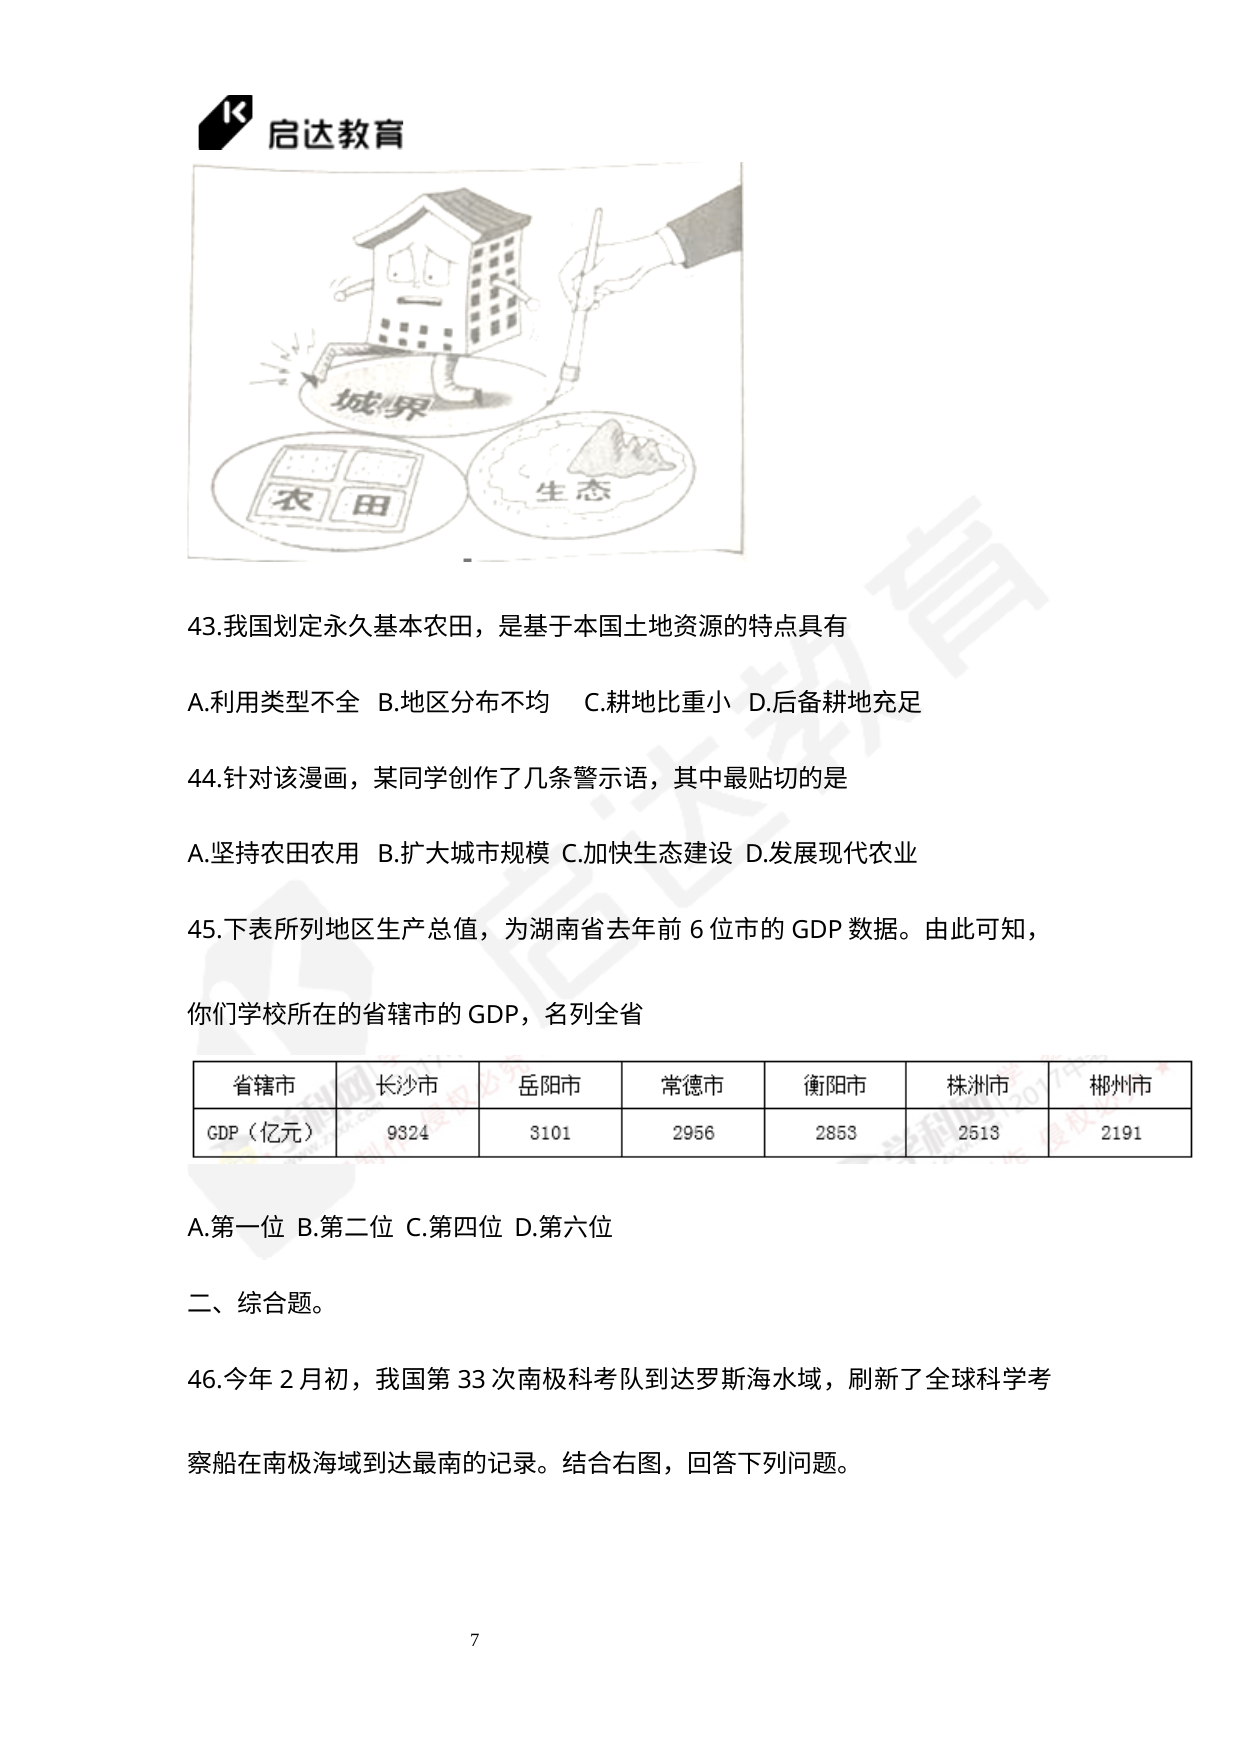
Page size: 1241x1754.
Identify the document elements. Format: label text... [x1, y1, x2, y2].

text 45.下表所列地区生产总值，为湖南省去年前6位市的GDP数据。由此可知，你们学校所在的省辖市的GDP，名列全省 [187, 895, 1053, 1045]
picture [187, 162, 747, 562]
picture [187, 1055, 1203, 1164]
picture [198, 95, 404, 150]
text A.利用类型不全 B.地区分布不均 C.耕地比重小 D.后备耕地充足 [187, 668, 1053, 733]
text 44.针对该漫画，某同学创作了几条警示语，其中最贴切的是 [187, 744, 1053, 809]
text A.坚持农田农用 B.扩大城市规模 C.加快生态建设 D.发展现代农业 [187, 819, 1053, 884]
text 43.我国划定永久基本农田，是基于本国土地资源的特点具有 [187, 592, 1053, 657]
text 46.今年2月初，我国第33次南极科考队到达罗斯海水域，刷新了全球科学考察船在南极海域到达最南的记录。结合右图，回答下列问题。 [187, 1345, 1053, 1494]
text 二、综合题。 [187, 1269, 1053, 1334]
text A.第一位 B.第二位 C.第四位 D.第六位 [187, 1193, 1053, 1258]
